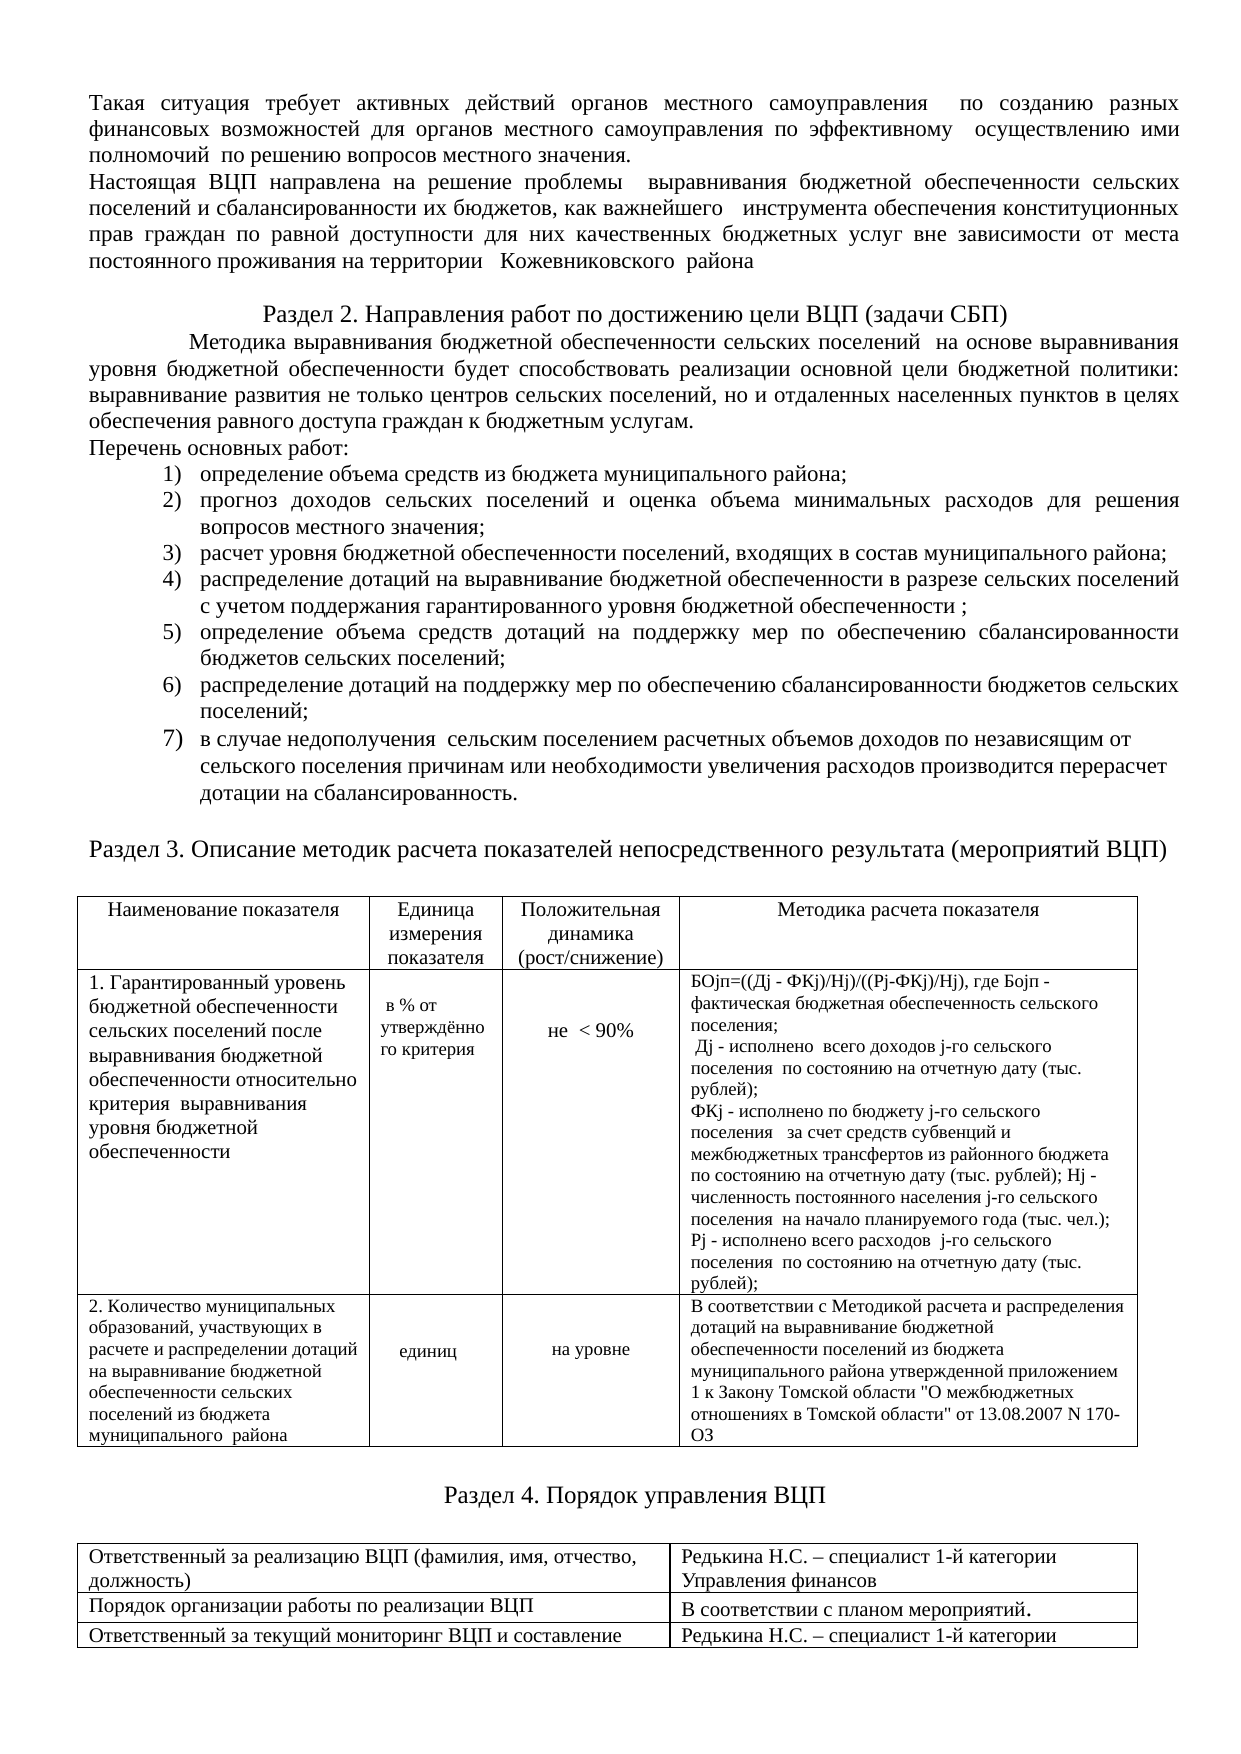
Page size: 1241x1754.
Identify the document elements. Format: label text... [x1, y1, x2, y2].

text Настоящая ВЦП направлена на решение проблемы выравнивания бюджетной обеспеченности сельских поселений и сбалансированности их бюджетов, как важнейшего инструмента обеспечения конституционных прав граждан по равной доступности для них качественных бюджетных услуг вне зависимости от места постоянного проживания на территории Кожевниковского района [89, 168, 1181, 273]
text Раздел 3. Описание методик расчета показателей непосредственного результата (мероприятий ВЦП) [89, 834, 1181, 862]
table_cell БОjп=((Дj - ФКj)/Hj)/((Рj-ФКj)/Нj), где Боjп - фактическая бюджетная обеспеченность сельского поселения; Дj - исполнено всего доходов j-го сельского поселения по состоянию на отчетную дату (тыс. рублей); ФКj - исполнено по бюджету j-го сельского поселения за счет средств субвенций и межбюджетных трансфертов из районного бюджета по состоянию на отчетную дату (тыс. рублей); Нj - численность постоянного населения j-го сельского поселения на начало планируемого года (тыс. чел.); Pj - исполнено всего расходов j-го сельского поселения по состоянию на отчетную дату (тыс. рублей); [680, 970, 1137, 1294]
table_cell на уровне [503, 1295, 679, 1446]
table_cell Порядок организации работы по реализации ВЦП [78, 1593, 669, 1622]
table_cell В соответствии с Методикой расчета и распределения дотаций на выравнивание бюджетной обеспеченности поселений из бюджета муниципального района утвержденной приложением 1 к Закону Томской области "О межбюджетных отношениях в Томской области" от 13.08.2007 N 170-ОЗ [680, 1295, 1137, 1446]
table_header Методика расчета показателя [680, 897, 1137, 969]
table_header Единица измерения показателя [370, 897, 502, 969]
table_header Наименование показателя [78, 897, 369, 969]
list распределение дотаций на поддержку мер по обеспечению сбалансированности бюджетов сельских поселений; [162, 671, 1181, 723]
table_cell единиц [370, 1295, 502, 1446]
list определение объема средств дотаций на поддержку мер по обеспечению сбалансированности бюджетов сельских поселений; [162, 618, 1181, 671]
list распределение дотаций на выравнивание бюджетной обеспеченности в разрезе сельских поселений с учетом поддержания гарантированного уровня бюджетной обеспеченности ; [162, 565, 1181, 618]
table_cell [671, 1623, 1137, 1647]
table_cell В соответствии с планом мероприятий. [671, 1593, 1137, 1622]
list в случае недополучения сельским поселением расчетных объемов доходов по независящим от сельского поселения причинам или необходимости увеличения расходов производится перерасчет дотации на сбалансированность. [162, 723, 1181, 805]
text Методика выравнивания бюджетной обеспеченности сельских поселений на основе выравнивания уровня бюджетной обеспеченности будет способствовать реализации основной цели бюджетной политики: выравнивание развития не только центров сельских поселений, но и отдаленных населенных пунктов в целях обеспечения равного доступа граждан к бюджетным услугам. [89, 328, 1181, 434]
table_header Ответственный за реализацию ВЦП (фамилия, имя, отчество, должность) [78, 1544, 669, 1592]
list расчет уровня бюджетной обеспеченности поселений, входящих в состав муниципального района; [162, 539, 1181, 565]
text Перечень основных работ: [89, 434, 1181, 460]
table_header Положительная динамика (рост/снижение) [503, 897, 679, 969]
text Такая ситуация требует активных действий органов местного самоуправления по созданию разных финансовых возможностей для органов местного самоуправления по эффективному осуществлению ими полномочий по решению вопросов местного значения. [89, 89, 1181, 168]
table_cell в % от утверждённого критерия [370, 970, 502, 1294]
text Раздел 4. Порядок управления ВЦП [89, 1480, 1181, 1509]
table_cell 2. Количество муниципальных образований, участвующих в расчете и распределении дотаций на выравнивание бюджетной обеспеченности сельских поселений из бюджета муниципального района [78, 1295, 369, 1446]
table_cell 1. Гарантированный уровень бюджетной обеспеченности сельских поселений после выравнивания бюджетной обеспеченности относительно критерия выравнивания уровня бюджетной обеспеченности [78, 970, 369, 1294]
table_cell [78, 1623, 669, 1647]
list прогноз доходов сельских поселений и оценка объема минимальных расходов для решения вопросов местного значения; [162, 486, 1181, 539]
table_cell не < 90% [503, 970, 679, 1294]
list определение объема средств из бюджета муниципального района; [162, 460, 1181, 486]
table_header Редькина Н.С. – специалист 1-й категории Управления финансов [671, 1544, 1137, 1592]
text Раздел 2. Направления работ по достижению цели ВЦП (задачи СБП) [89, 299, 1181, 328]
